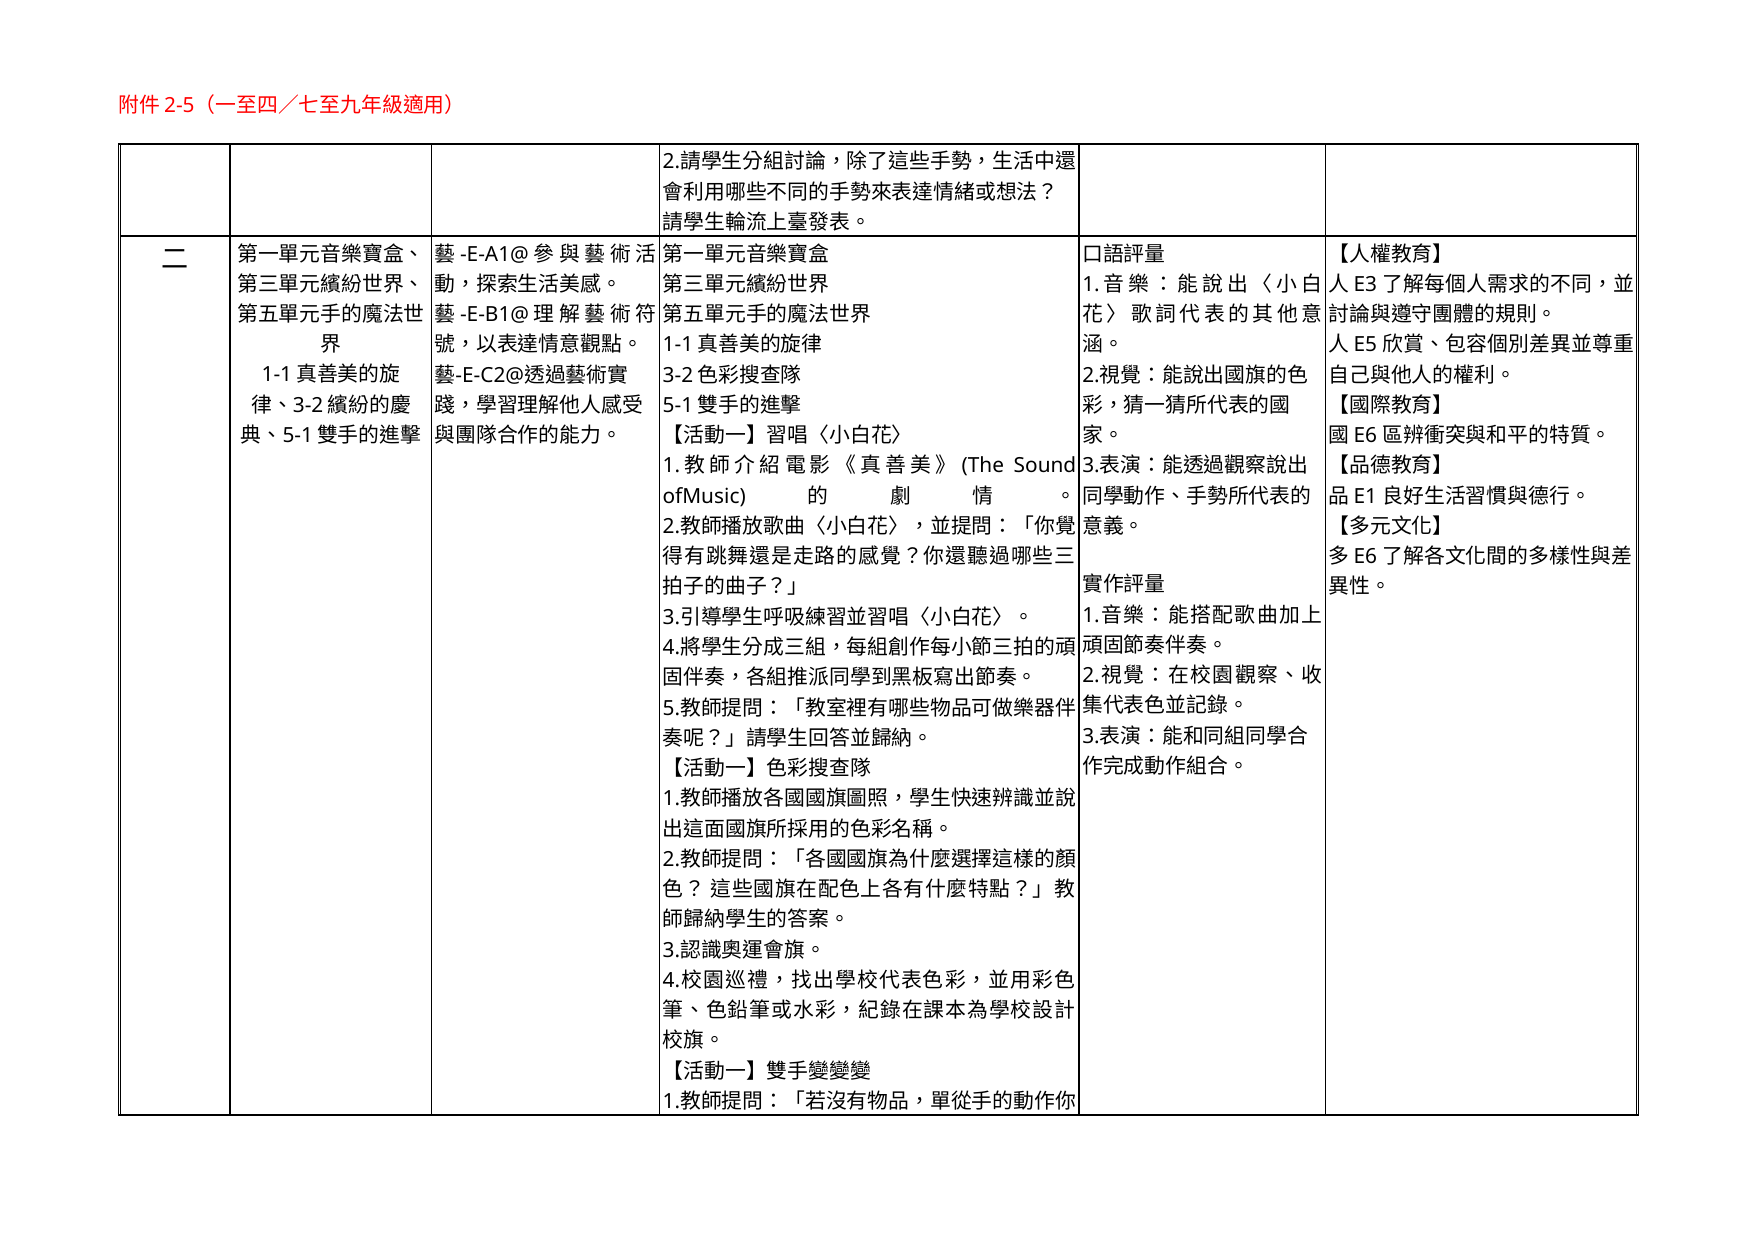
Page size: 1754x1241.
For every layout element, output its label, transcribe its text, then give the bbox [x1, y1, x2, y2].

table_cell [432, 145, 659, 235]
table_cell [1080, 237, 1325, 1114]
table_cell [1080, 145, 1325, 235]
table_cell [1326, 237, 1636, 1114]
table_cell 一 [121, 145, 229, 235]
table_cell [660, 237, 1078, 1114]
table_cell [231, 145, 431, 235]
table_cell 二 [121, 237, 229, 1114]
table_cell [231, 237, 431, 1114]
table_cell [660, 145, 1078, 235]
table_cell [1326, 145, 1636, 235]
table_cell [432, 237, 659, 1114]
